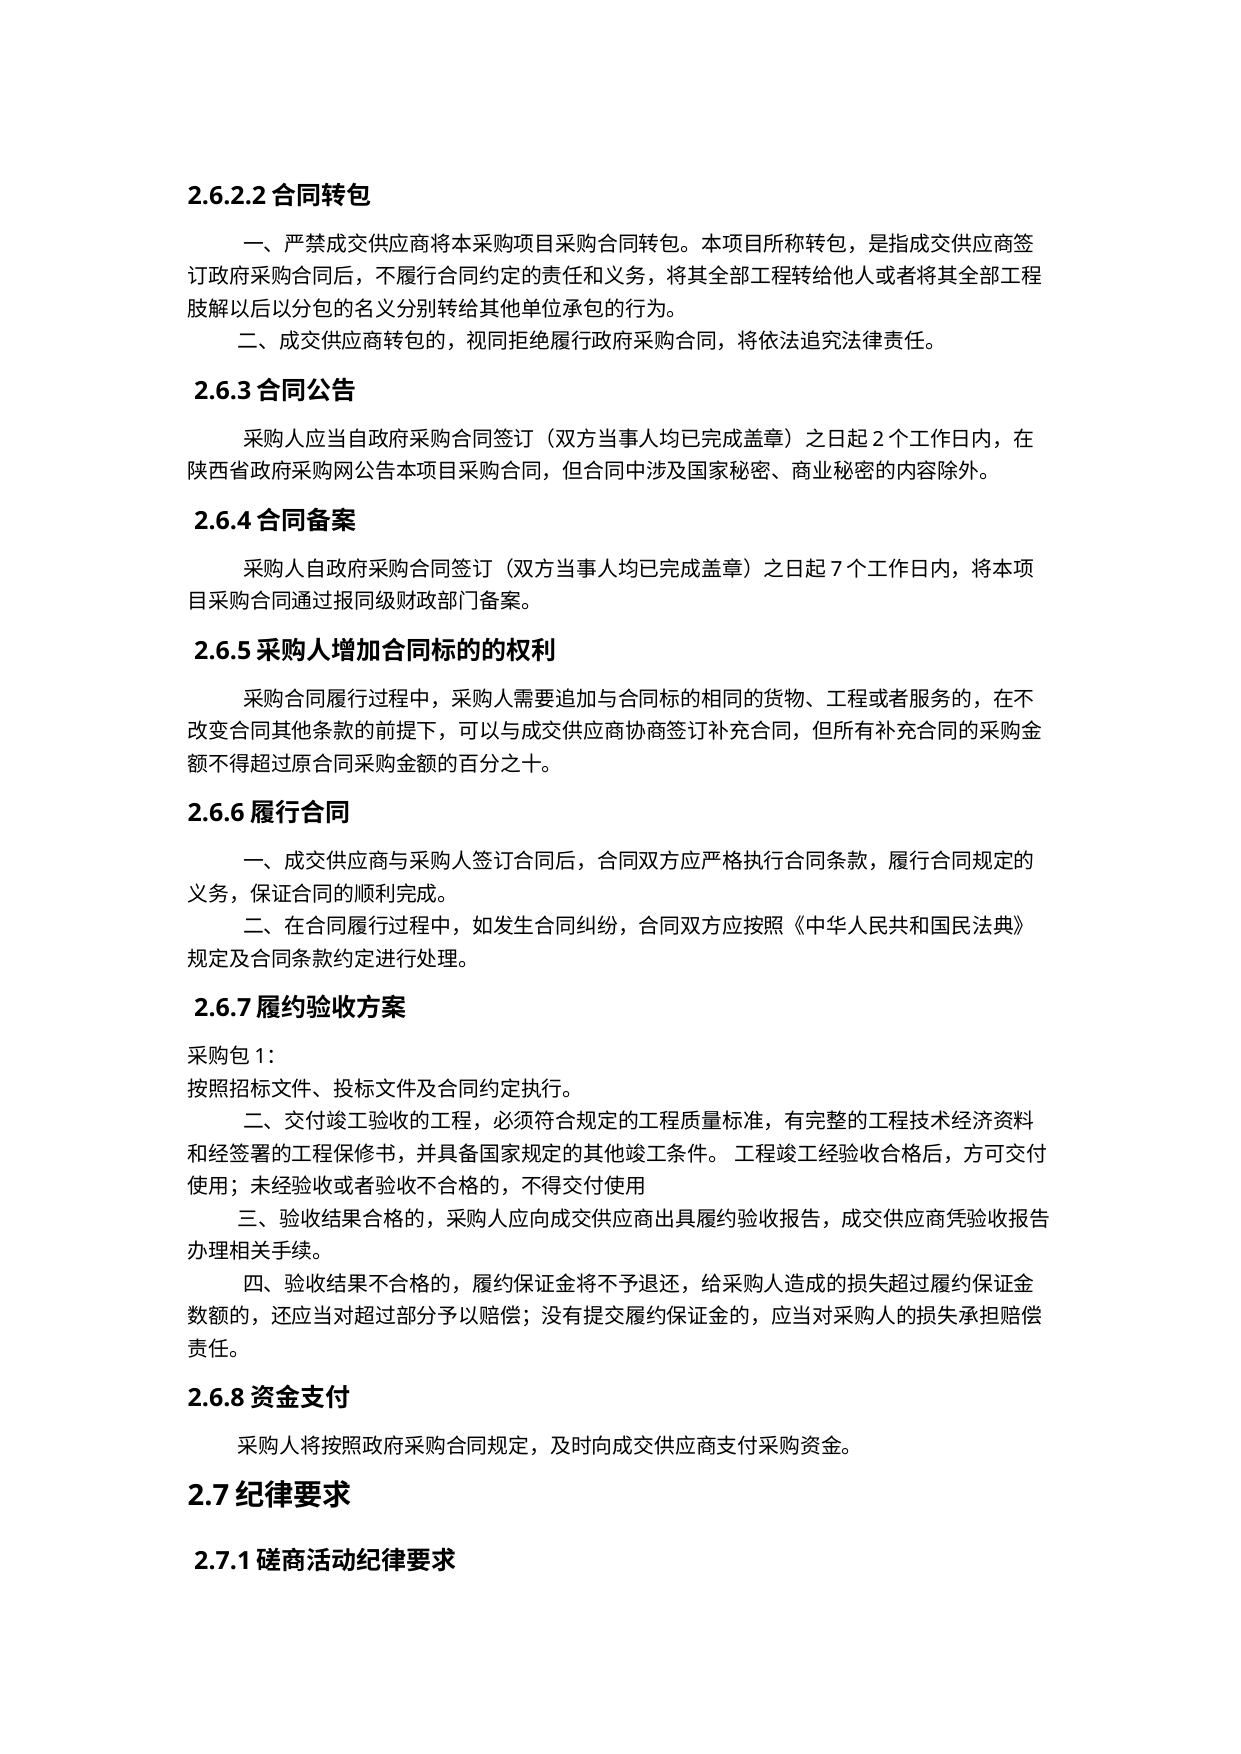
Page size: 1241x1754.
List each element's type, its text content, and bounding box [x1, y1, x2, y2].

text 三、验收结果合格的，采购人应向成交供应商出具履约验收报告，成交供应商凭验收报告办理相关手续。 [187, 1202, 1053, 1267]
text 2.7纪律要求 [187, 1462, 1053, 1527]
text 四、验收结果不合格的，履约保证金将不予退还，给采购人造成的损失超过履约保证金数额的，还应当对超过部分予以赔偿；没有提交履约保证金的，应当对采购人的损失承担赔偿责任。 [187, 1267, 1053, 1364]
text 按照招标文件、投标文件及合同约定执行。 [187, 1072, 1053, 1104]
text 二、交付竣工验收的工程，必须符合规定的工程质量标准，有完整的工程技术经济资料和经签署的工程保修书，并具备国家规定的其他竣工条件。 工程竣工经验收合格后，方可交付使用；未经验收或者验收不合格的，不得交付使用 [187, 1104, 1053, 1202]
text 2.6.2.2合同转包 [187, 162, 1053, 227]
text 2.6.3合同公告 [187, 357, 1053, 422]
text 采购合同履行过程中，采购人需要追加与合同标的相同的货物、工程或者服务的，在不改变合同其他条款的前提下，可以与成交供应商协商签订补充合同，但所有补充合同的采购金额不得超过原合同采购金额的百分之十。 [187, 682, 1053, 779]
text 一、严禁成交供应商将本采购项目采购合同转包。本项目所称转包，是指成交供应商签订政府采购合同后，不履行合同约定的责任和义务，将其全部工程转给他人或者将其全部工程肢解以后以分包的名义分别转给其他单位承包的行为。 [187, 227, 1053, 324]
text 一、成交供应商与采购人签订合同后，合同双方应严格执行合同条款，履行合同规定的义务，保证合同的顺利完成。 [187, 844, 1053, 909]
text 2.6.8资金支付 [187, 1364, 1053, 1429]
text 二、在合同履行过程中，如发生合同纠纷，合同双方应按照《中华人民共和国民法典》规定及合同条款约定进行处理。 [187, 909, 1053, 974]
text 2.6.4合同备案 [187, 487, 1053, 552]
text 2.6.7履约验收方案 [187, 974, 1053, 1039]
text 2.6.5采购人增加合同标的的权利 [187, 617, 1053, 682]
text 2.7.1磋商活动纪律要求 [187, 1527, 1053, 1592]
text 采购人应当自政府采购合同签订（双方当事人均已完成盖章）之日起2个工作日内，在陕西省政府采购网公告本项目采购合同，但合同中涉及国家秘密、商业秘密的内容除外。 [187, 422, 1053, 487]
text 2.6.6履行合同 [187, 779, 1053, 844]
text 采购包1： [187, 1039, 1053, 1072]
text 二、成交供应商转包的，视同拒绝履行政府采购合同，将依法追究法律责任。 [187, 324, 1053, 357]
text 采购人自政府采购合同签订（双方当事人均已完成盖章）之日起7个工作日内，将本项目采购合同通过报同级财政部门备案。 [187, 552, 1053, 617]
text 采购人将按照政府采购合同规定，及时向成交供应商支付采购资金。 [187, 1429, 1053, 1462]
